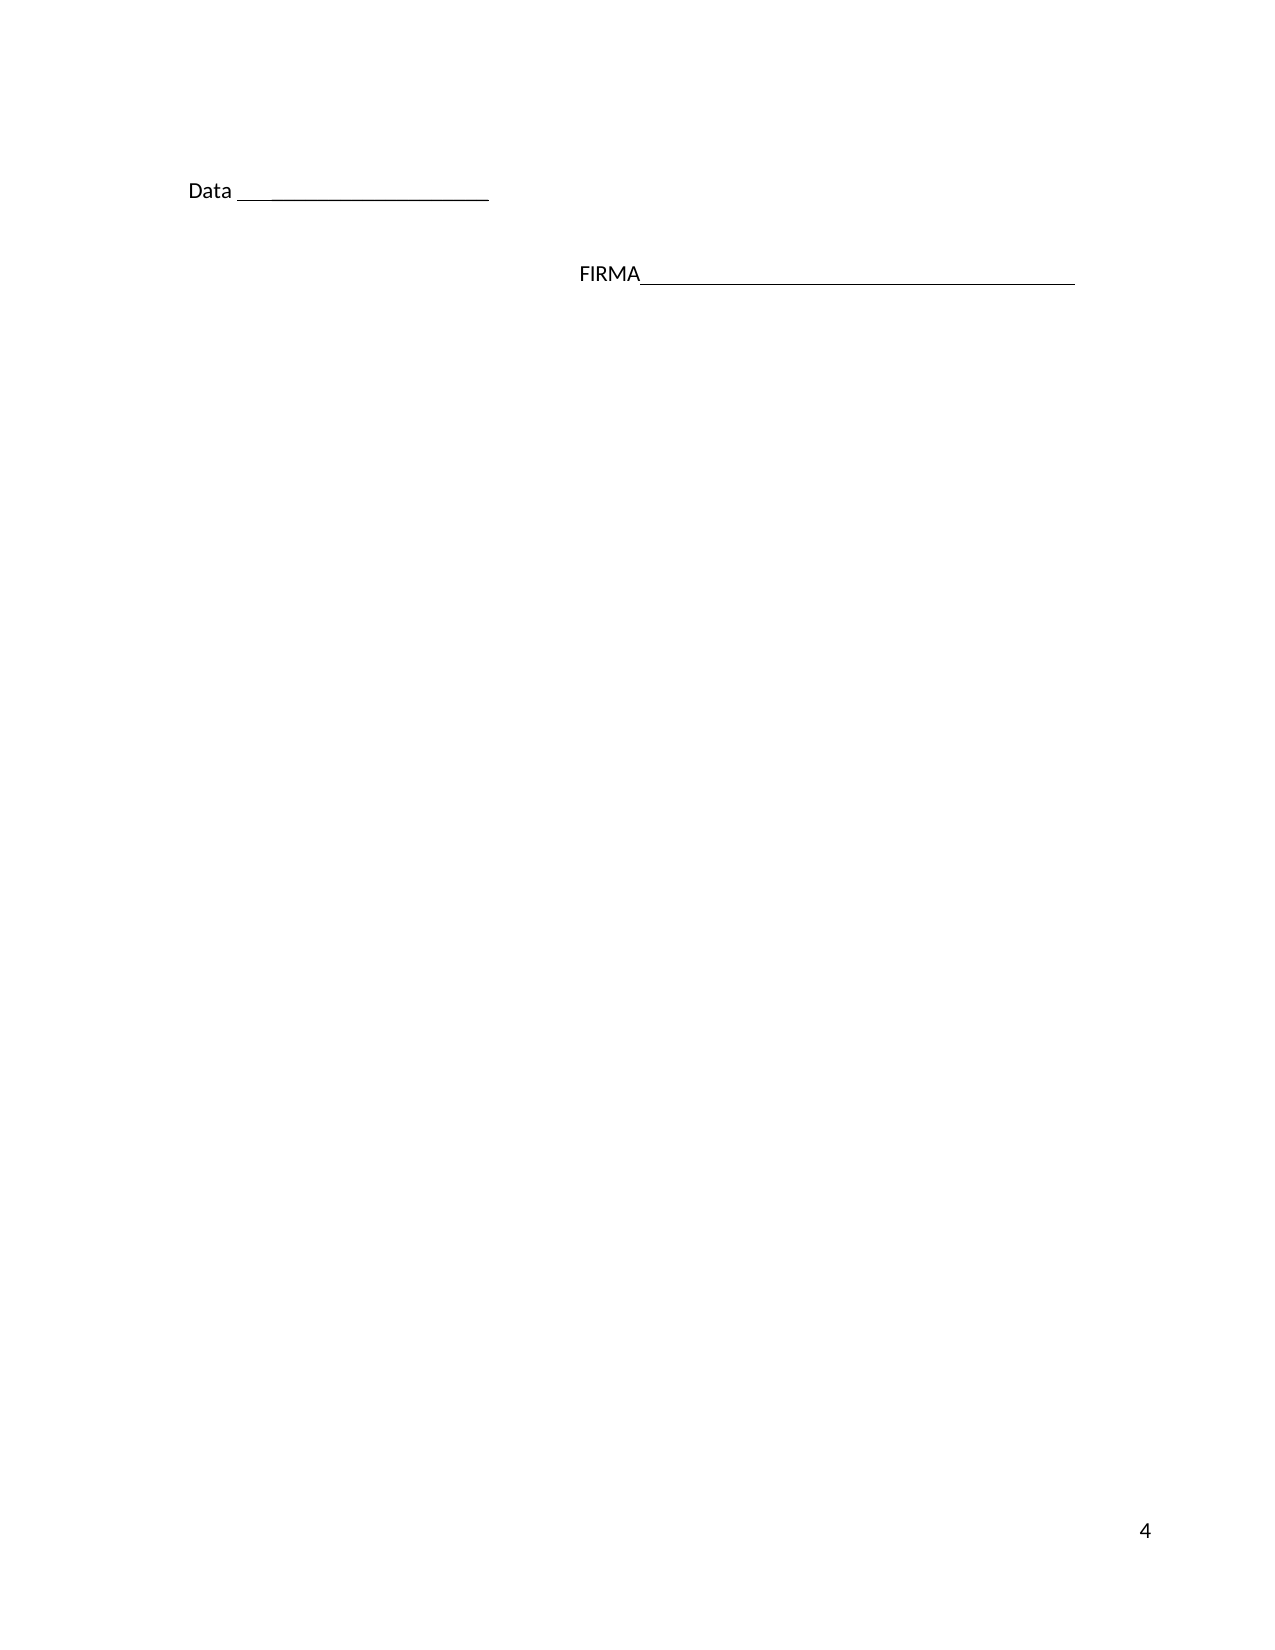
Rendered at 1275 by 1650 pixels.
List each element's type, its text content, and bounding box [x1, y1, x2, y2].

text FIRMA [579, 259, 1151, 288]
text Data ___________________ [124, 176, 1151, 204]
